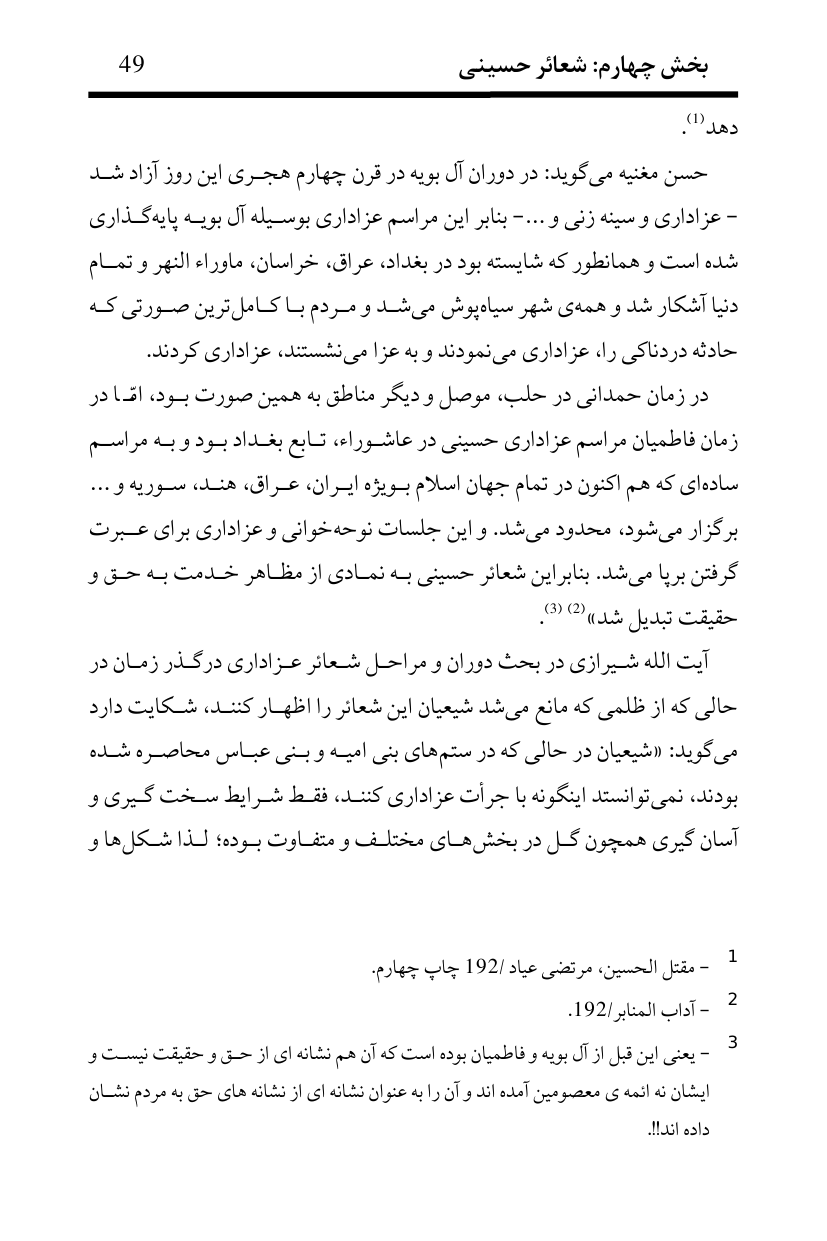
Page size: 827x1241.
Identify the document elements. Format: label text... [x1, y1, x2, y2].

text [89, 109, 738, 153]
text حسن مغنیه می‌گوید: در دوران آل بویه در قرن چهارم هجری این روز آزاد شد - عزاداری و سینه زنی و ...- بنابر این مراسم عزاداری بوسیله آل بویه پایه‌گذاری شده است و همانطور که شایسته بود در بغداد، عراق، خراسان، ماوراء النهر و تمام دنیا آشکار شد و همه‌ی شهر سیاه‌پوش می‌شد و مردم با کامل‌ترین صورتی که حادثه دردناکی را، عزاداری می‌نمودند و به عزا می‌نشستند، عزاداری کردند. [89, 153, 738, 376]
text آیت الله شیرازی در بحث دوران و مراحل شعائر عزاداری درگذر زمان در حالی که از ظلمی که مانع می‌شد شیعیان این شعائر را اظهار کنند، شکایت دارد می‌گوید: «شیعیان در حالی که در ستم‌های بنی امیه و بنی عباس محاصره شده بودند، نمی‌توانستد اینگونه با جرأت عزاداری کنند، فقط شرایط سخت گیری و آسان گیری همچون گل در بخش‌های مختلف و متفاوت بوده؛ لذا شکل‌ها و صورت‌های عزاداری متفاوت و مختلف بوده است»(). [89, 642, 738, 865]
text در زمان حمدانی در حلب، موصل و دیگر مناطق به همین صورت بود، امّا در زمان فاطمیان مراسم عزاداری حسینی در عاشوراء، تابع بغداد بود و به مراسم ساده‌ای که هم اکنون در تمام جهان اسلام بویژه ایران، عراق، هند، سوریه و ... برگزار می‌شود، محدود می‌شد. و این جلسات نوحه‌خوانی و عزاداری برای عبرت گرفتن برپا می‌شد. بنابراین شعائر حسینی به نمادی از مظاهر خدمت به حق و حقیقت تبدیل شد»() (). [89, 376, 738, 642]
